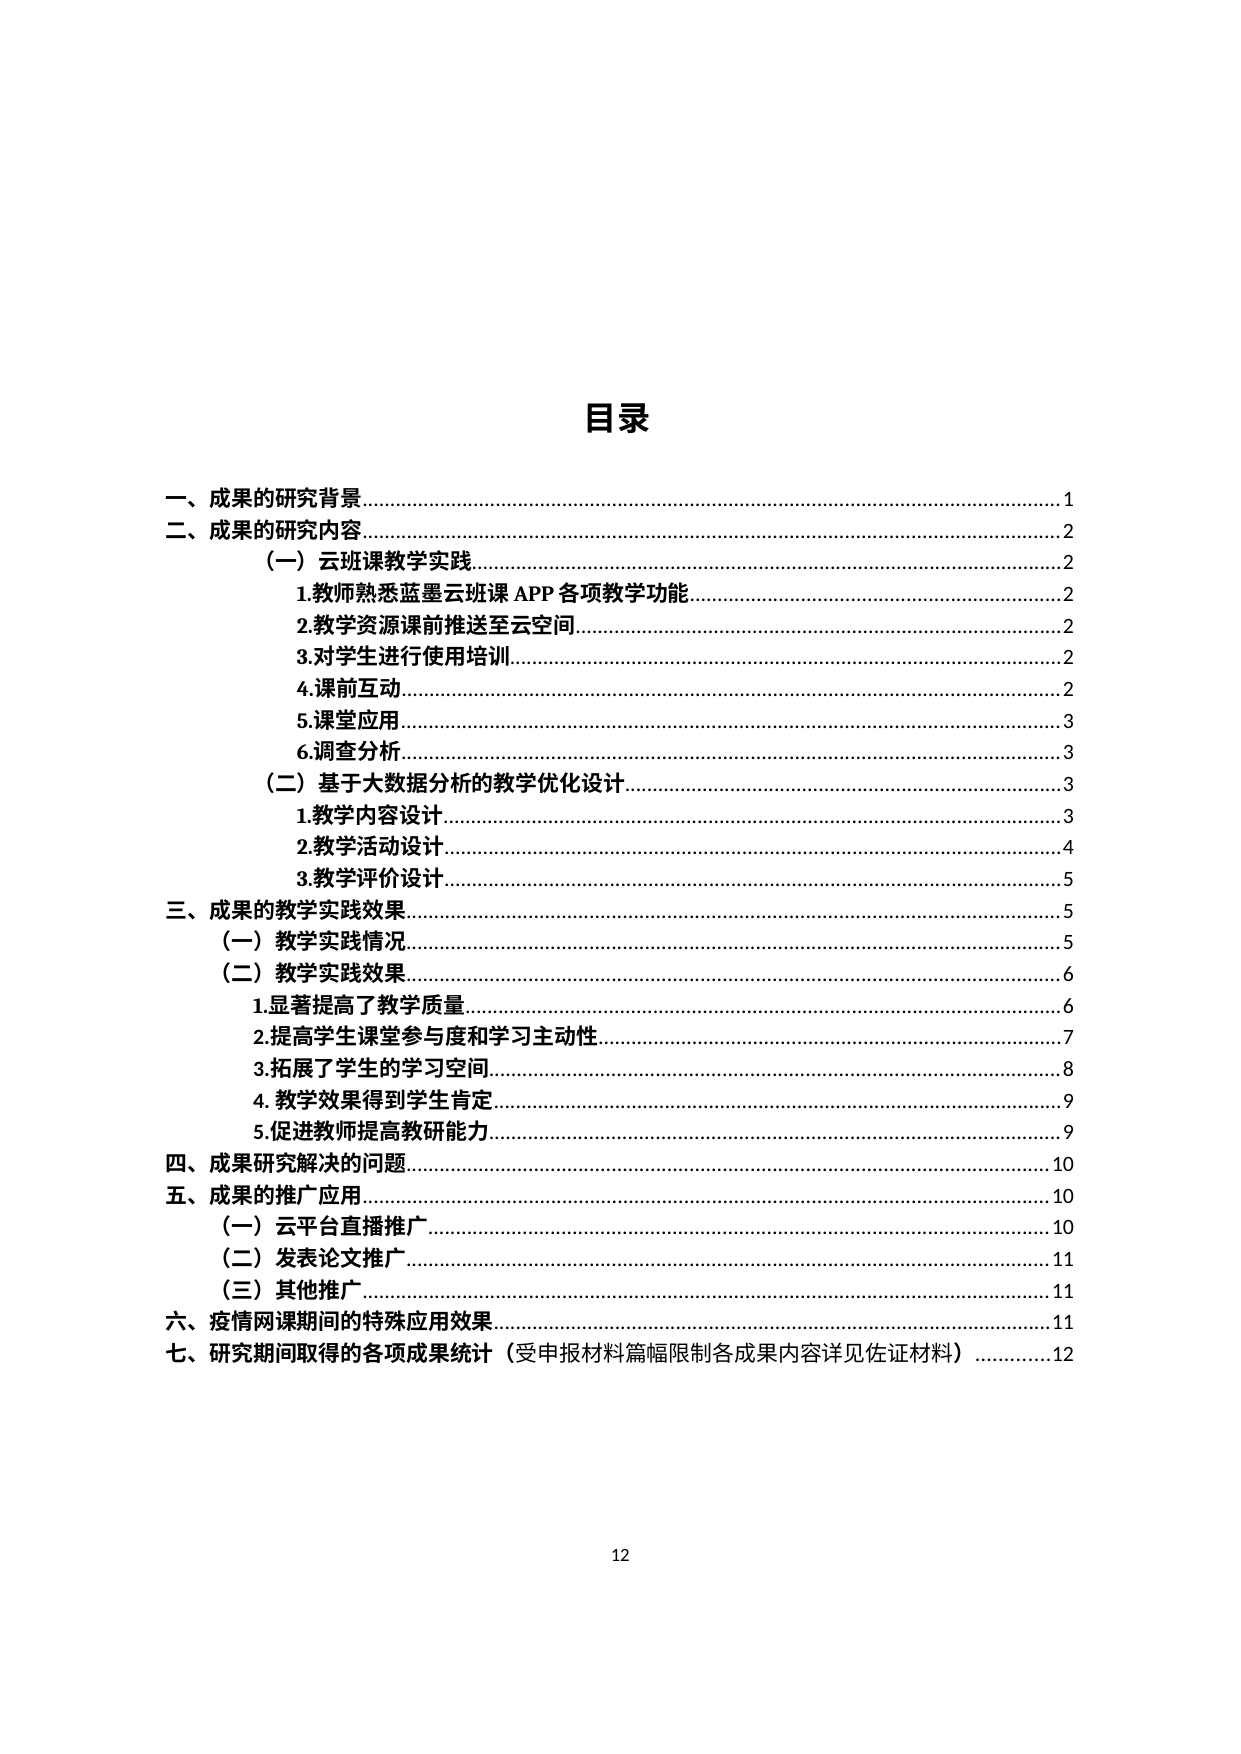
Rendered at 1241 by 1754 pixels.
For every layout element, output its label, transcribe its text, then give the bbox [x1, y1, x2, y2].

text （三）其他推广 11 [209, 1273, 1075, 1304]
text 4. 教学效果得到学生肯定 9 [253, 1083, 1075, 1114]
text （二）教学实践效果 6 [209, 956, 1075, 988]
text 1.教师熟悉蓝墨云班课 APP各项教学功能 2 [297, 576, 1075, 608]
text 一、成果的研究背景 1 [165, 481, 1075, 513]
text 六、疫情网课期间的特殊应用效果 11 [165, 1304, 1075, 1336]
text （二）基于大数据分析的教学优化设计 3 [253, 766, 1075, 798]
text 七、研究期间取得的各项成果统计（受申报材料篇幅限制各成果内容详见佐证材料） 12 [165, 1336, 1075, 1368]
text 2.教学资源课前推送至云空间 2 [297, 608, 1075, 639]
text 2.教学活动设计 4 [297, 829, 1075, 861]
text 5.课堂应用 3 [297, 703, 1075, 734]
text 1.显著提高了教学质量 6 [209, 988, 1075, 1019]
text 4.课前互动 2 [297, 671, 1075, 703]
text （一）教学实践情况 5 [165, 924, 1075, 956]
text 5.促进教师提高教研能力 9 [253, 1114, 1075, 1146]
text （二）发表论文推广 11 [209, 1241, 1075, 1273]
text 6.调查分析 3 [297, 734, 1075, 766]
text （一）云平台直播推广 10 [209, 1209, 1075, 1241]
text 目录 [165, 392, 1075, 440]
text 五、成果的推广应用 10 [165, 1178, 1075, 1209]
text （一）云班课教学实践 2 [253, 544, 1075, 576]
text 3.对学生进行使用培训 2 [297, 639, 1075, 671]
text 2.提高学生课堂参与度和学习主动性 7 [253, 1019, 1075, 1051]
text 3.拓展了学生的学习空间 8 [253, 1051, 1075, 1083]
text 二、成果的研究内容 2 [165, 513, 1075, 544]
text 三、成果的教学实践效果 5 [165, 893, 1075, 924]
text 四、成果研究解决的问题 10 [165, 1146, 1075, 1178]
text 1.教学内容设计 3 [297, 798, 1075, 829]
text 3.教学评价设计 5 [297, 861, 1075, 893]
